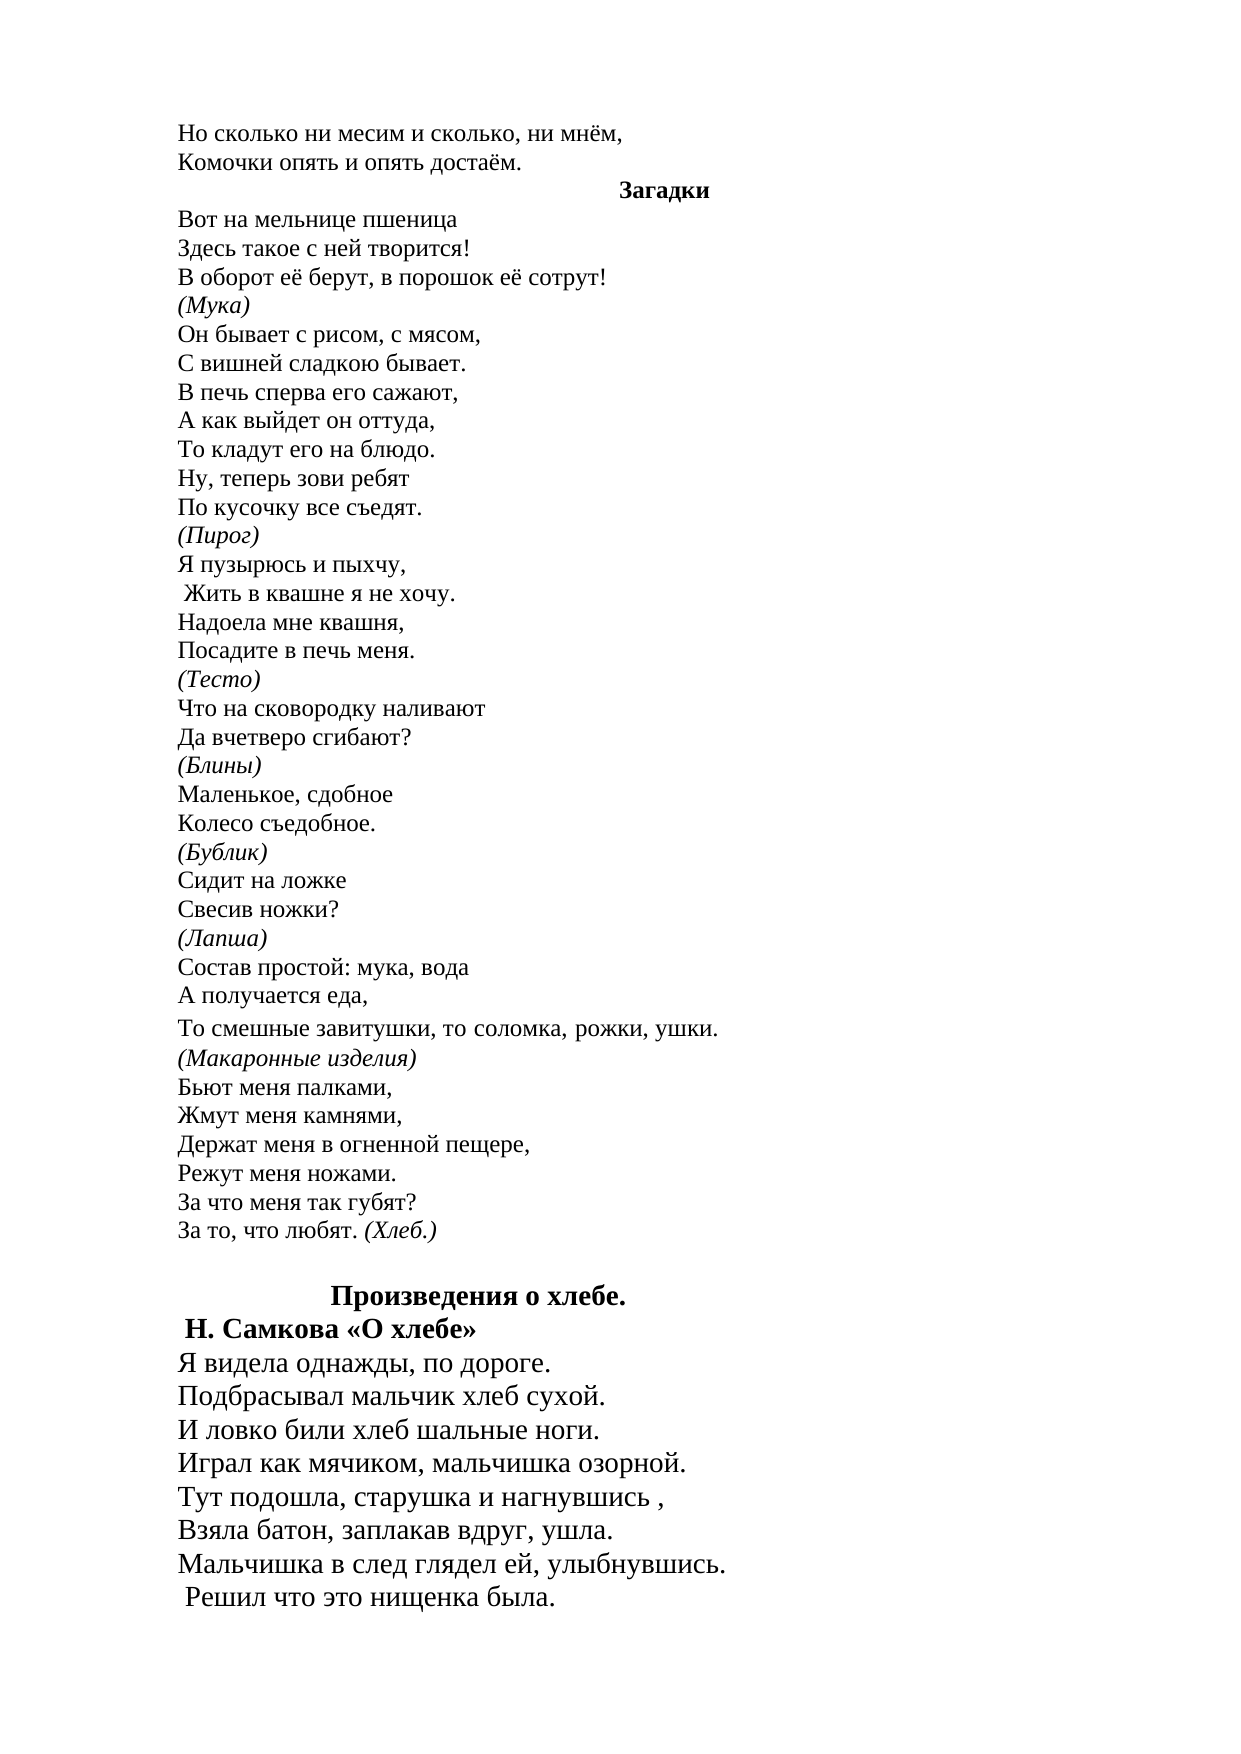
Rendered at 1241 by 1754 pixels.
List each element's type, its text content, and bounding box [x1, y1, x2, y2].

text Я видела однажды, по дороге. [177, 1345, 1152, 1378]
text Тут подошла, старушка и нагнувшись , [177, 1479, 1152, 1512]
text Держат меня в огненной пещере, [177, 1129, 1152, 1158]
text Взяла батон, заплакав вдруг, ушла. [177, 1512, 1152, 1546]
text Бьют меня палками, [177, 1072, 1152, 1100]
text Состав простой: мука, вода А получается еда, То смешные завитушки, то соломка, рожки, ушки. (Макаронные изделия) [177, 952, 1152, 1072]
text Решил что это нищенка была. [177, 1579, 1152, 1613]
text Загадки [177, 176, 1152, 204]
text Подбрасывал мальчик хлеб сухой. [177, 1378, 1152, 1412]
text Режут меня ножами. [177, 1158, 1152, 1187]
text И ловко били хлеб шальные ноги. [177, 1412, 1152, 1445]
text Жмут меня камнями, [177, 1100, 1152, 1129]
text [177, 118, 1152, 176]
text Н. Самкова «О хлебе» [177, 1311, 1152, 1345]
text Маленькое, сдобное Колесо съедобное. (Бублик) [177, 779, 1152, 866]
text Что на сковородку наливают Да вчетверо сгибают? (Блины) [177, 693, 1152, 779]
text Сидит на ложке Свесив ножки? (Лапша) [177, 866, 1152, 952]
text За то, что любят. (Хлеб.) [177, 1215, 1152, 1244]
text За что меня так губят? [177, 1187, 1152, 1215]
text Он бывает с рисом, с мясом, С вишней сладкою бывает. В печь сперва его сажают, А как выйдет он оттуда, То кладут его на блюдо. Ну, теперь зови ребят По кусочку все съедят. (Пирог) [177, 319, 1152, 549]
text Вот на мельнице пшеница Здесь такое с ней творится! В оборот её берут, в порошок её сотрут! (Мука) [177, 204, 1152, 319]
text Я пузырюсь и пыхчу, Жить в квашне я не хочу. Надоела мне квашня, Посадите в печь меня. (Тесто) [177, 549, 1152, 693]
text Мальчишка в след глядел ей, улыбнувшись. [177, 1546, 1152, 1579]
text Играл как мячиком, мальчишка озорной. [177, 1445, 1152, 1479]
text Произведения о хлебе. [177, 1278, 1152, 1311]
